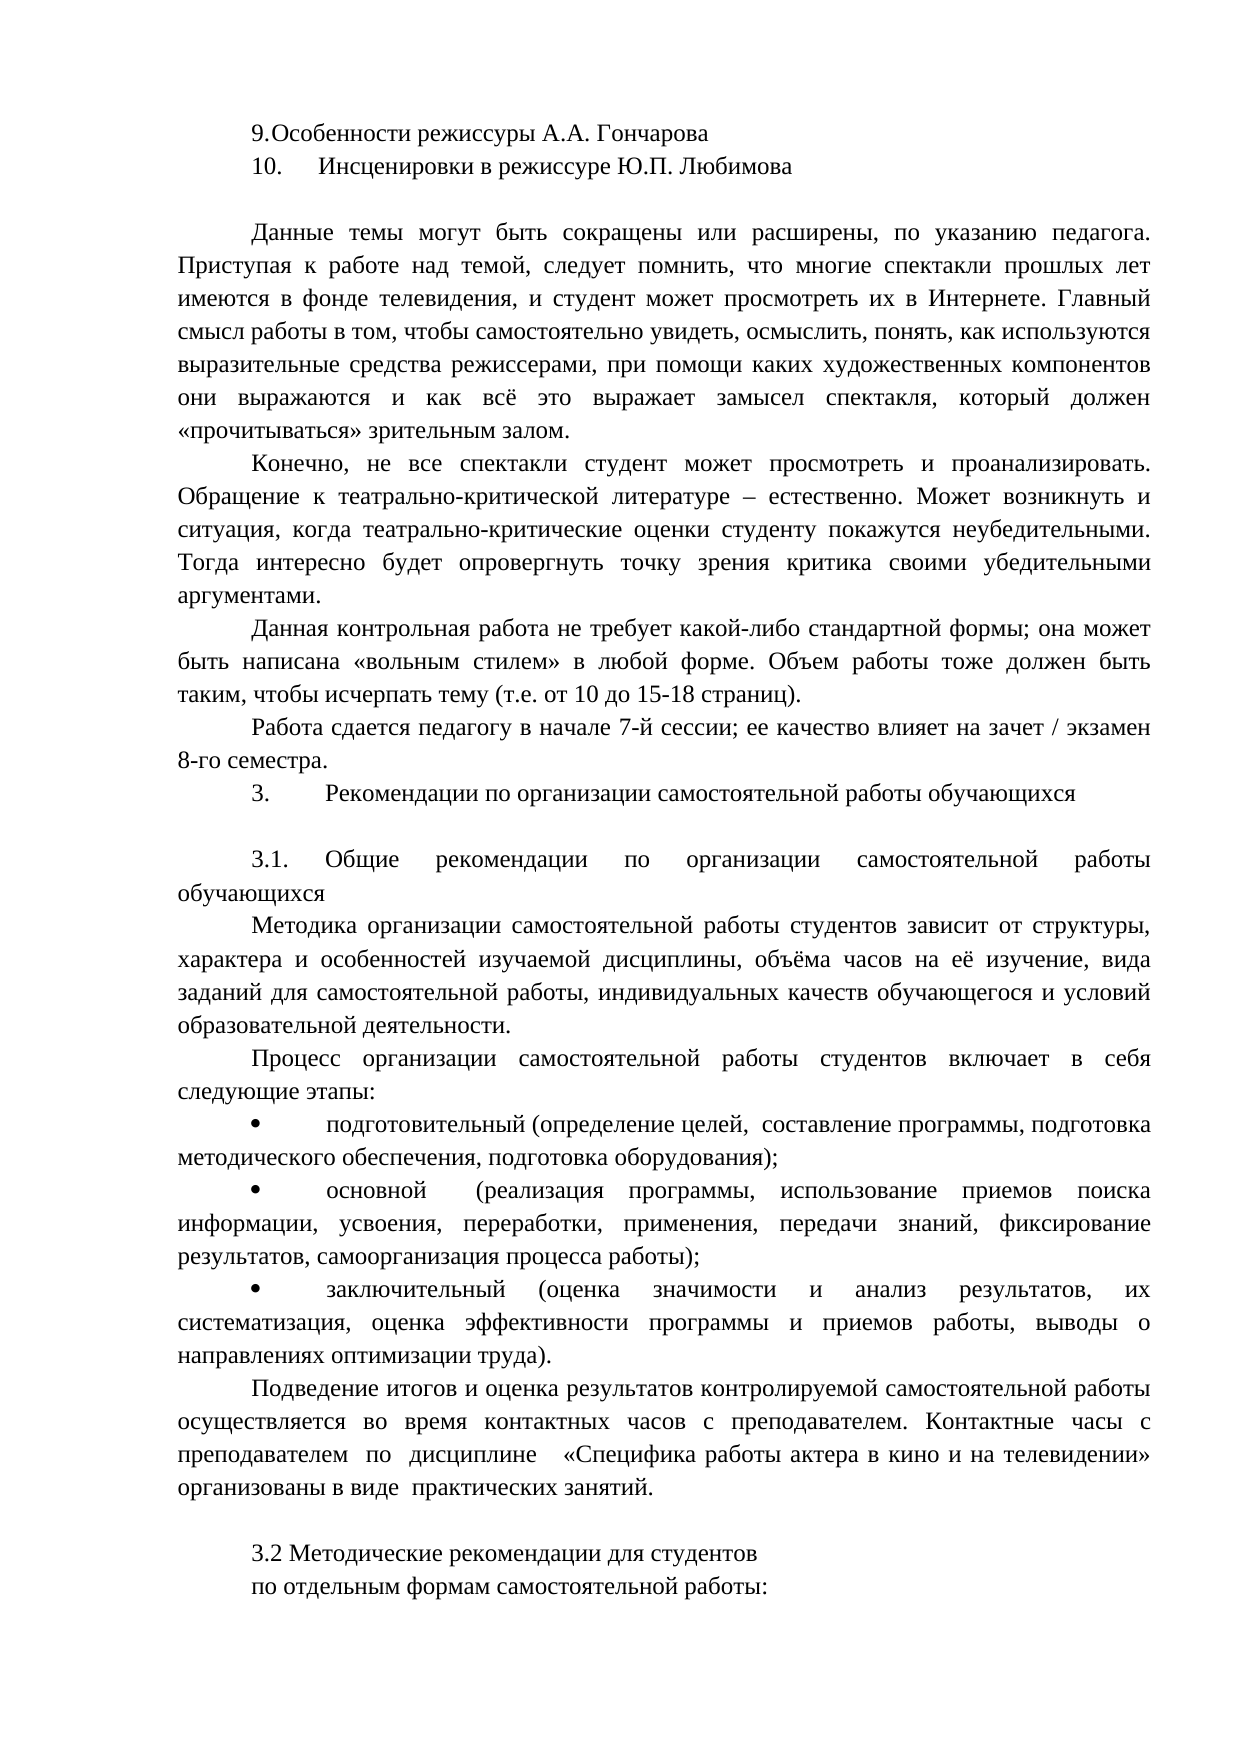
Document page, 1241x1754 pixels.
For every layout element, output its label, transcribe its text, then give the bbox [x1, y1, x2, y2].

list Рекомендации по организации самостоятельной работы обучающихся [177, 778, 1152, 807]
text Работа сдается педагогу в начале 7-й сессии; ее качество влияет на зачет / экзамен 8-го семестра. [177, 712, 1152, 774]
text Конечно, не все спектакли студент может просмотреть и проанализировать. Обращение к театрально-критической литературе – естественно. Может возникнуть и ситуация, когда театрально-критические оценки студенту покажутся неубедительными. Тогда интересно будет опровергнуть точку зрения критика своими убедительными аргументами. [177, 448, 1152, 609]
list Инсценировки в режиссуре Ю.П. Любимова [177, 151, 1152, 180]
text по отдельным формам самостоятельной работы: [177, 1571, 1152, 1600]
text Методика организации самостоятельной работы студентов зависит от структуры, характера и особенностей изучаемой дисциплины, объёма часов на её изучение, вида заданий для самостоятельной работы, индивидуальных качеств обучающегося и условий образовательной деятельности. [177, 911, 1152, 1038]
text Данные темы могут быть сокращены или расширены, по указанию педагога. Приступая к работе над темой, следует помнить, что многие спектакли прошлых лет имеются в фонде телевидения, и студент может просмотреть их в Интернете. Главный смысл работы в том, чтобы самостоятельно увидеть, осмыслить, понять, как используются выразительные средства режиссерами, при помощи каких художественных компонентов они выражаются и как всё это выражает замысел спектакля, который должен «прочитываться» зрительным залом. [177, 217, 1152, 444]
list основной (реализация программы, использование приемов поиска информации, усвоения, переработки, применения, передачи знаний, фиксирование результатов, самоорганизация процесса работы); [177, 1175, 1152, 1269]
list Общие рекомендации по организации самостоятельной работы обучающихся [177, 844, 1152, 906]
text Процесс организации самостоятельной работы студентов включает в себя следующие этапы: [177, 1043, 1152, 1104]
text Подведение итогов и оценка результатов контролируемой самостоятельной работы осуществляется во время контактных часов с преподавателем. Контактные часы с преподавателем по дисциплине «Специфика работы актера в кино и на телевидении» организованы в виде практических занятий. [177, 1373, 1152, 1501]
text 3.2 Методические рекомендации для студентов [177, 1538, 1152, 1567]
list подготовительный (определение целей, составление программы, подготовка методического обеспечения, подготовка оборудования); [177, 1109, 1152, 1171]
text Данная контрольная работа не требует какой-либо стандартной формы; она может быть написана «вольным стилем» в любой форме. Объем работы тоже должен быть таким, чтобы исчерпать тему (т.е. от 10 до страниц). [177, 613, 1152, 708]
list заключительный (оценка значимости и анализ результатов, их систематизация, оценка эффективности программы и приемов работы, выводы о направлениях оптимизации труда). [177, 1274, 1152, 1369]
list Особенности режиссуры А.А. Гончарова [177, 118, 1152, 147]
